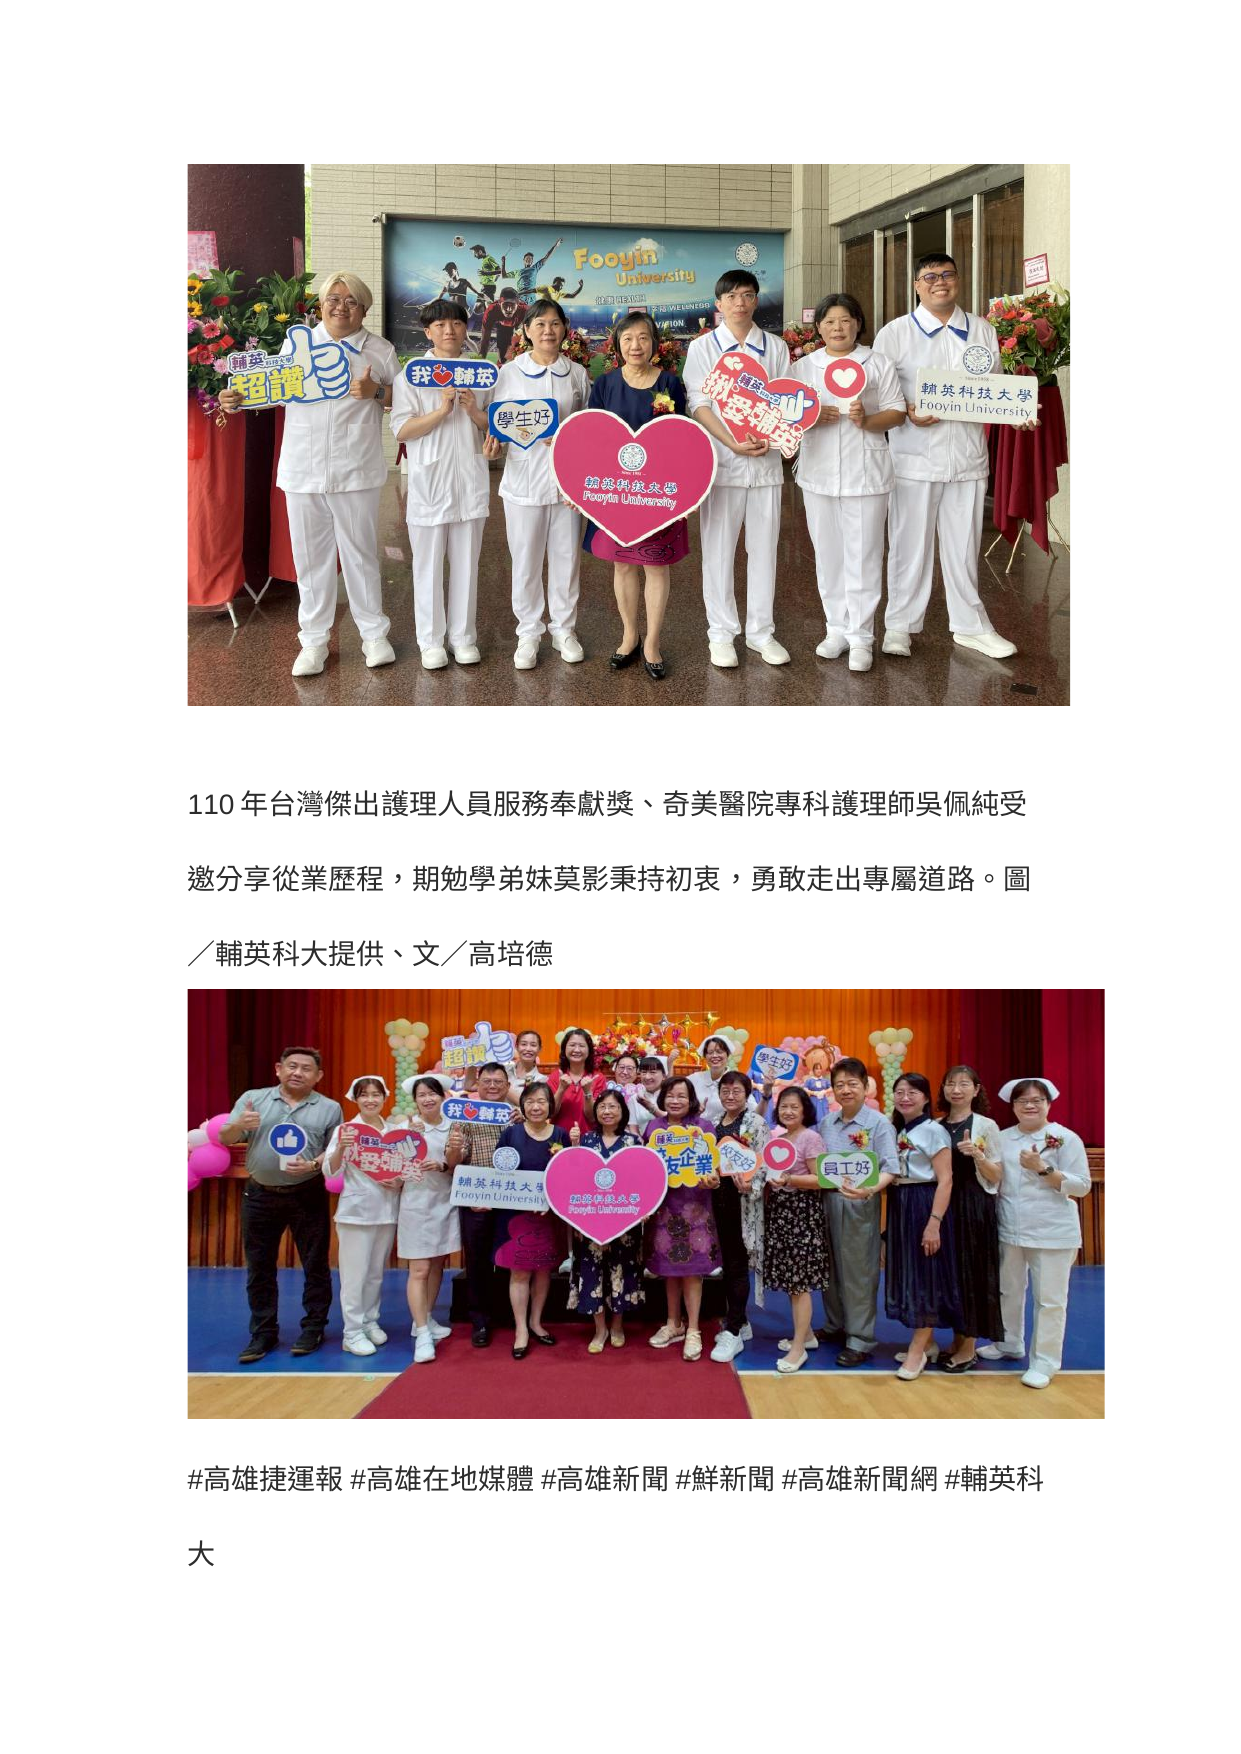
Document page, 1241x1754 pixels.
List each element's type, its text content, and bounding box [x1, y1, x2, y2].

picture [187, 164, 1071, 706]
text 110年台灣傑出護理人員服務奉獻獎、奇美醫院專科護理師吳佩純受邀分享從業歷程，期勉學弟妹莫影秉持初衷，勇敢走出專屬道路。圖／輔英科大提供、文／高培德 [187, 727, 1053, 989]
text #高雄捷運報 #高雄在地媒體 #高雄新聞 #鮮新聞 #高雄新聞網 #輔英科大 [187, 1439, 1053, 1589]
picture [187, 989, 1105, 1419]
